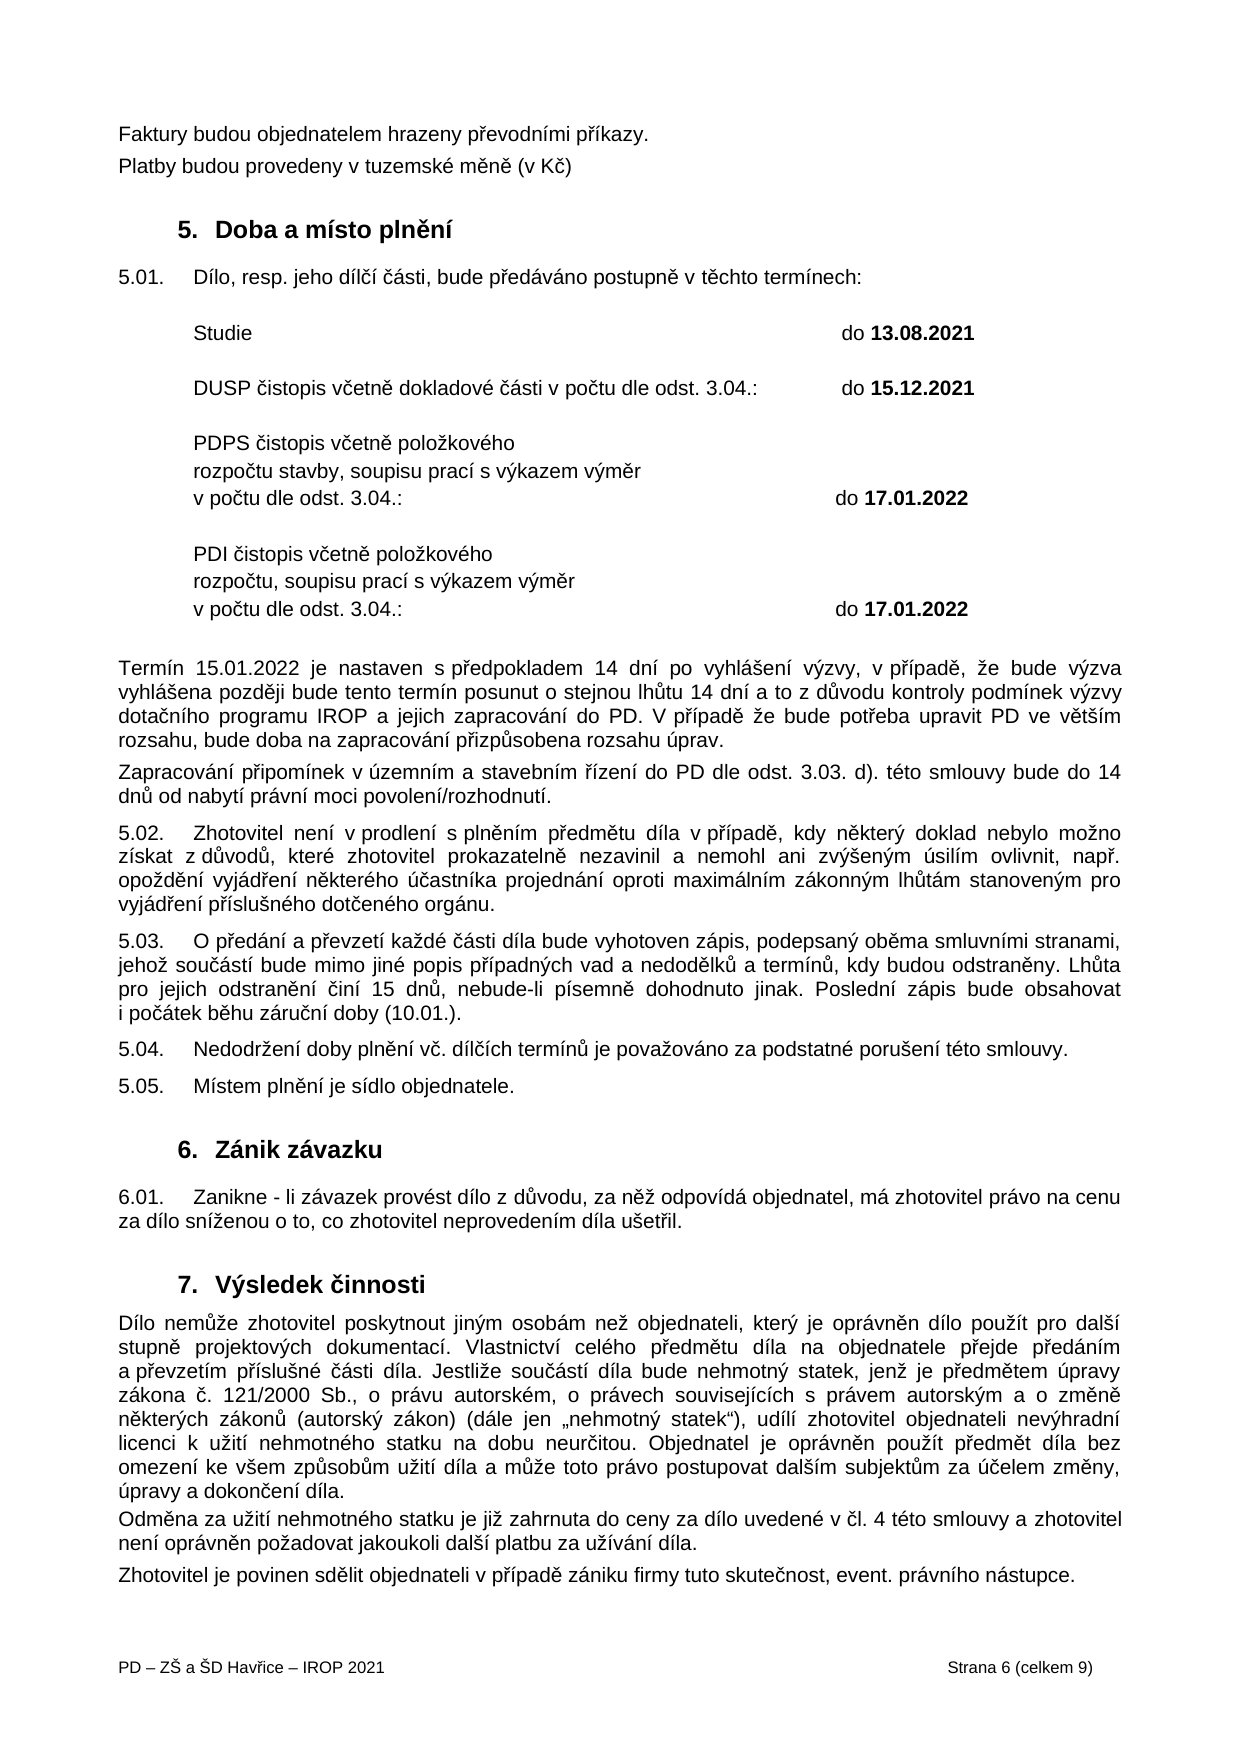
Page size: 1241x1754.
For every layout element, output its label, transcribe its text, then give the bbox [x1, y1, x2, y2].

text Platby budou provedeny v tuzemské měně (v Kč) [118, 154, 1122, 178]
text DUSP čistopis včetně dokladové části v počtu dle odst. 3.04.: do 15.12.2021 [193, 376, 1122, 400]
subtitle Dílo, resp. jeho dílčí části, bude předáváno postupně v těchto termínech: [118, 265, 1122, 289]
text Studie do 13.08.2021 [193, 321, 1122, 345]
subtitle Místem plnění je sídlo objednatele. [118, 1073, 1122, 1097]
text PDPS čistopis včetně položkového [193, 431, 1122, 455]
text rozpočtu, soupisu prací s výkazem výměr [193, 569, 1122, 593]
subtitle O předání a převzetí každé části díla bude vyhotoven zápis, podepsaný oběma smluvními stranami, jehož součástí bude mimo jiné popis případných vad a nedodělků a termínů, kdy budou odstraněny. Lhůta pro jejich odstranění činí 15 dnů, nebude-li písemně dohodnuto jinak. Poslední zápis bude obsahovat i počátek běhu záruční doby (10.01.). [118, 929, 1122, 1024]
text v počtu dle odst. 3.04.: do 17.01.2022 [193, 596, 1122, 620]
text Dílo nemůže zhotovitel poskytnout jiným osobám než objednateli, který je oprávněn dílo použít pro další stupně projektových dokumentací. Vlastnictví celého předmětu díla na objednatele přejde předáním a převzetím příslušné části díla. Jestliže součástí díla bude nehmotný statek, jenž je předmětem úpravy zákona č. 121/2000 Sb., o právu autorském, o právech souvisejících s právem autorským a o změně některých zákonů (autorský zákon) (dále jen „nehmotný statek“), udílí zhotovitel objednateli nevýhradní licenci k užití nehmotného statku na dobu neurčitou. Objednatel je oprávněn použít předmět díla bez omezení ke všem způsobům užití díla a může toto právo postupovat dalším subjektům za účelem změny, úpravy a dokončení díla. [118, 1311, 1122, 1503]
text Odměna za užití nehmotného statku je již zahrnuta do ceny za dílo uvedené v čl. 4 této smlouvy a zhotovitel není oprávněn požadovat jakoukoli další platbu za užívání díla. [118, 1507, 1122, 1555]
subtitle Zánik závazku [177, 1135, 1122, 1164]
subtitle Doba a místo plnění [177, 216, 1122, 244]
text v počtu dle odst. 3.04.: do 17.01.2022 [193, 486, 1122, 510]
text Zhotovitel je povinen sdělit objednateli v případě zániku firmy tuto skutečnost, event. právního nástupce. [118, 1563, 1122, 1587]
subtitle Výsledek činnosti [177, 1270, 1122, 1299]
subtitle Zanikne - li závazek provést dílo z důvodu, za něž odpovídá objednatel, má zhotovitel právo na cenu za dílo sníženou o to, co zhotovitel neprovedením díla ušetřil. [118, 1184, 1122, 1232]
text Zapracování připomínek v územním a stavebním řízení do PD dle odst. 3.03. d). této smlouvy bude do 14 dnů od nabytí právní moci povolení/rozhodnutí. [118, 760, 1122, 808]
text rozpočtu stavby, soupisu prací s výkazem výměr [193, 458, 1122, 482]
text PDI čistopis včetně položkového [193, 541, 1122, 565]
subtitle Zhotovitel není v prodlení s plněním předmětu díla v případě, kdy některý doklad nebylo možno získat z důvodů, které zhotovitel prokazatelně nezavinil a nemohl ani zvýšeným úsilím ovlivnit, např. opoždění vyjádření některého účastníka projednání oproti maximálním zákonným lhůtám stanoveným pro vyjádření příslušného dotčeného orgánu. [118, 820, 1122, 916]
text Termín 15.01.2022 je nastaven s předpokladem 14 dní po vyhlášení výzvy, v případě, že bude výzva vyhlášena později bude tento termín posunut o stejnou lhůtu 14 dní a to z důvodu kontroly podmínek výzvy dotačního programu IROP a jejich zapracování do PD. V případě že bude potřeba upravit PD ve větším rozsahu, bude doba na zapracování přizpůsobena rozsahu úprav. [118, 656, 1122, 752]
text Faktury budou objednatelem hrazeny převodními příkazy. [118, 122, 1122, 146]
subtitle Nedodržení doby plnění vč. dílčích termínů je považováno za podstatné porušení této smlouvy. [118, 1037, 1122, 1061]
